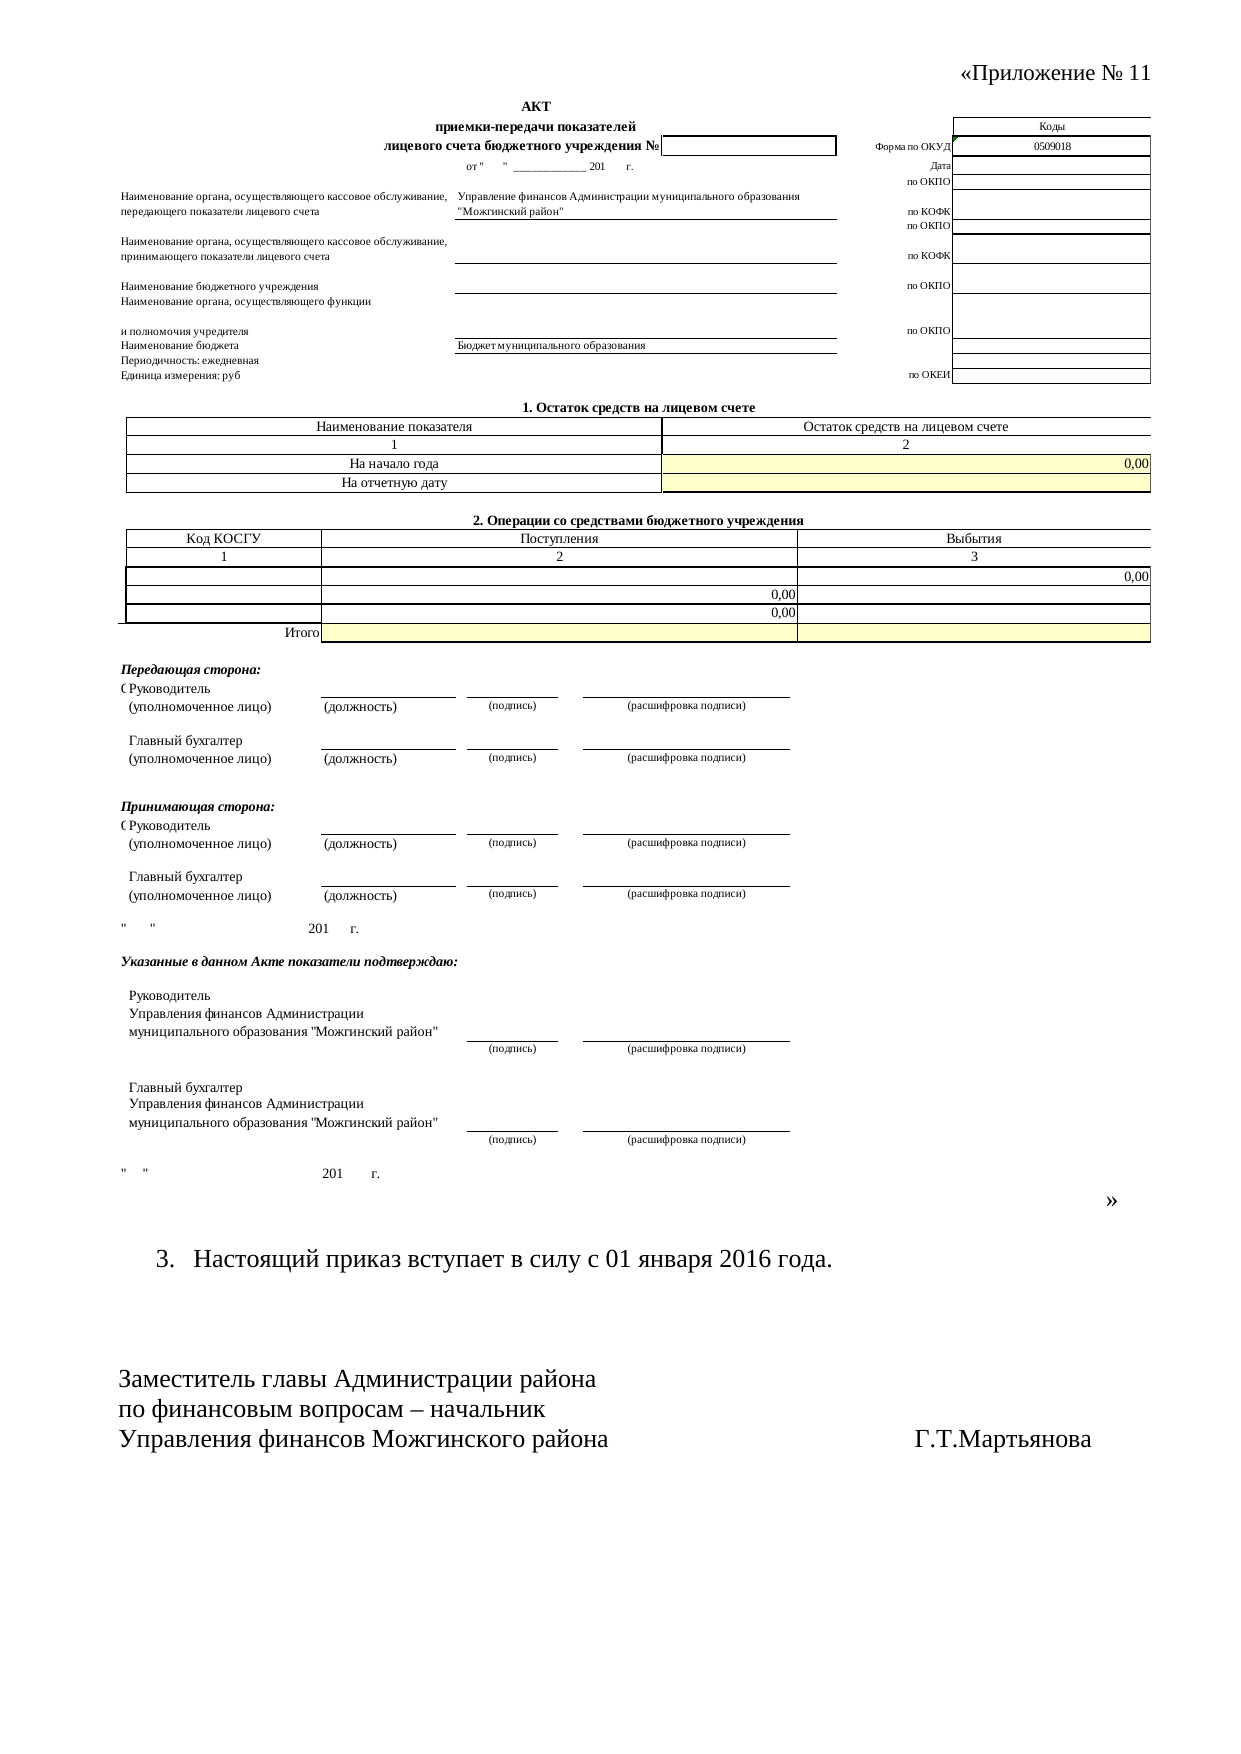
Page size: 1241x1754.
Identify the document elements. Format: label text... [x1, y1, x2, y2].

list Настоящий приказ вступает в силу с 01 января 2016 года. [156, 1243, 1151, 1273]
text Заместитель главы Администрации района [118, 1363, 1151, 1393]
text Управления финансов Можгинского района Г.Т.Мартьянова [118, 1423, 1151, 1453]
text «Приложение № 11 [118, 59, 1152, 85]
text по финансовым вопросам – начальник [118, 1393, 1151, 1423]
text » [118, 1184, 1151, 1213]
